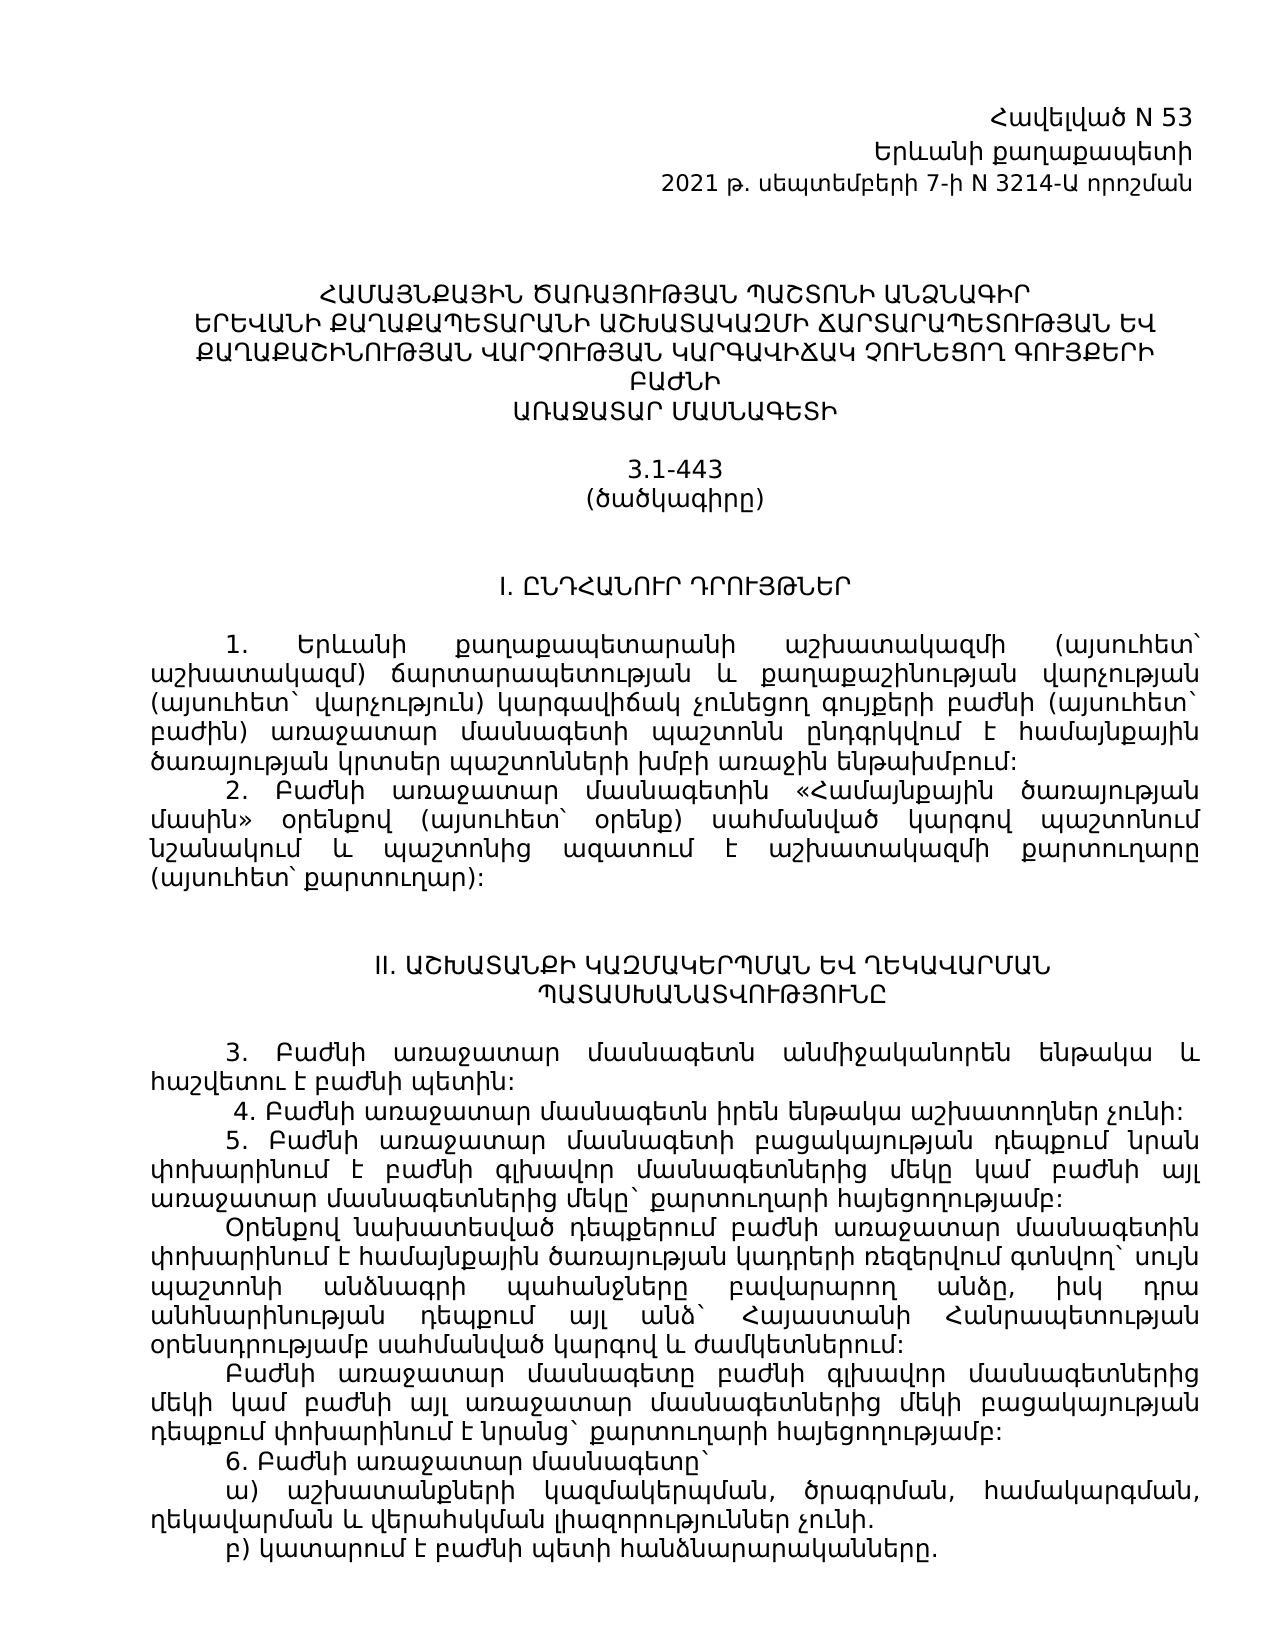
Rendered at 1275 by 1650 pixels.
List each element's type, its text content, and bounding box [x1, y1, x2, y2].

text Երևանի քաղաքապետի [150, 137, 1193, 166]
text 5. Բաժնի առաջատար մասնագետի բացակայության դեպքում նրան փոխարինում է բաժնի գլխավոր մասնագետներից մեկը կամ բաժնի այլ առաջատար մասնագետներից մեկը` քարտուղարի հայեցողությամբ: [150, 1126, 1200, 1213]
text ա) աշխատանքների կազմակերպման, ծրագրման, համակարգման, ղեկավարման և վերահսկման լիազորություններ չունի. [150, 1476, 1200, 1534]
text 1. Երևանի քաղաքապետարանի աշխատակազմի (այսուհետ՝ աշխատակազմ) ճարտարապետության և քաղաքաշինության վարչության (այսուհետ` վարչություն) կարգավիճակ չունեցող գույքերի բաժնի (այսուհետ` բաժին) առաջատար մասնագետի պաշտոնն ընդգրկվում է համայնքային ծառայության կրտսեր պաշտոնների խմբի առաջին ենթախմբում: [150, 630, 1200, 776]
text Օրենքով նախատեսված դեպքերում բաժնի առաջատար մասնագետին փոխարինում է համայնքային ծառայության կադրերի ռեզերվում գտնվող` սույն պաշտոնի անձնագրի պահանջները բավարարող անձը, իսկ դրա անհնարինության դեպքում այլ անձ` Հայաստանի Հանրապետության օրենսդրությամբ սահմանված կարգով և ժամկետներում: [150, 1213, 1200, 1359]
text ՊԱՏԱՍԽԱՆԱՏՎՈՒԹՅՈՒՆԸ [150, 980, 1200, 1009]
text 4. Բաժնի առաջատար մասնագետն իրեն ենթակա աշխատողներ չունի: [150, 1097, 1200, 1126]
text բ) կատարում է բաժնի պետի հանձնարարականները. [150, 1534, 1200, 1563]
text 2021 թ. սեպտեմբերի 7-ի N 3214-Ա որոշման [150, 170, 1193, 197]
text I. ԸՆԴՀԱՆՈՒՐ ԴՐՈՒՅԹՆԵՐ [150, 572, 1200, 601]
text 3. Բաժնի առաջատար մասնագետն անմիջականորեն ենթակա և հաշվետու է բաժնի պետին: [150, 1038, 1200, 1097]
text 2. Բաժնի առաջատար մասնագետին «Համայնքային ծառայության մասին» օրենքով (այսուհետ՝ օրենք) սահմանված կարգով պաշտոնում նշանակում և պաշտոնից ազատում է աշխատակազմի քարտուղարը (այսուհետ՝ քարտուղար): [150, 776, 1200, 892]
text II. ԱՇԽԱՏԱՆՔԻ ԿԱԶՄԱԿԵՐՊՄԱՆ ԵՎ ՂԵԿԱՎԱՐՄԱՆ [150, 951, 1200, 980]
text Հավելված N 53 [150, 103, 1193, 132]
text ՀԱՄԱՅՆՔԱՅԻՆ ԾԱՌԱՅՈՒԹՅԱՆ ՊԱՇՏՈՆԻ ԱՆՁՆԱԳԻՐ [150, 280, 1200, 309]
text 3.1-443 [150, 455, 1200, 484]
text (ծածկագիրը) [150, 484, 1200, 513]
text Բաժնի առաջատար մասնագետը բաժնի գլխավոր մասնագետներից մեկի կամ բաժնի այլ առաջատար մասնագետներից մեկի բացակայության դեպքում փոխարինում է նրանց` քարտուղարի հայեցողությամբ: [150, 1359, 1200, 1447]
text ԵՐԵՎԱՆԻ ՔԱՂԱՔԱՊԵՏԱՐԱՆԻ ԱՇԽԱՏԱԿԱԶՄԻ ՃԱՐՏԱՐԱՊԵՏՈՒԹՅԱՆ ԵՎ ՔԱՂԱՔԱՇԻՆՈՒԹՅԱՆ ՎԱՐՉՈՒԹՅԱՆ ԿԱՐԳԱՎԻՃԱԿ ՉՈՒՆԵՑՈՂ ԳՈՒՅՔԵՐԻ ԲԱԺՆԻ [150, 309, 1200, 397]
text ԱՌԱՋԱՏԱՐ ՄԱՍՆԱԳԵՏԻ [150, 397, 1200, 426]
text 6. Բաժնի առաջատար մասնագետը` [150, 1447, 1200, 1476]
